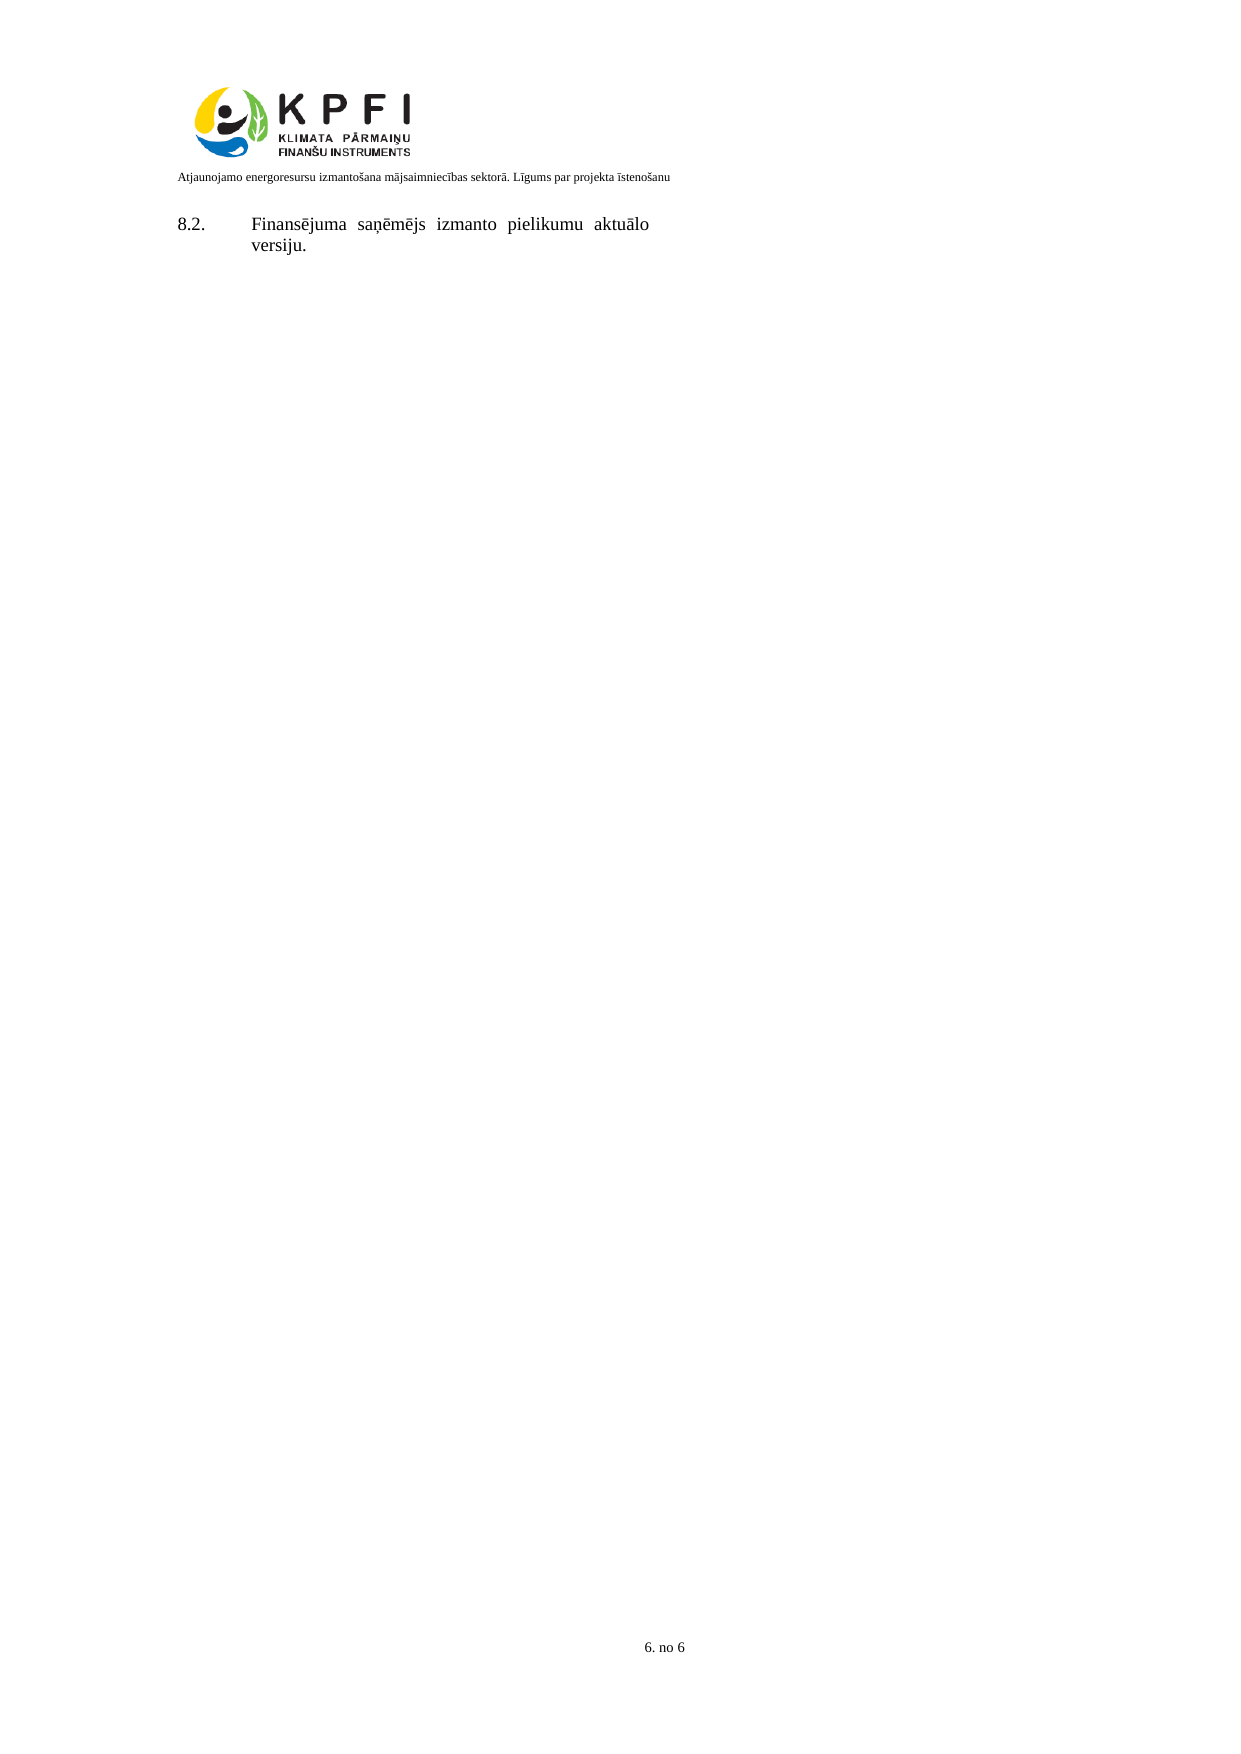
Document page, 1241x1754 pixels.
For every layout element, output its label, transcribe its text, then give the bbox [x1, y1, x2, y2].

list Finansējuma saņēmējs izmanto pielikumu aktuālo versiju. [177, 212, 650, 256]
